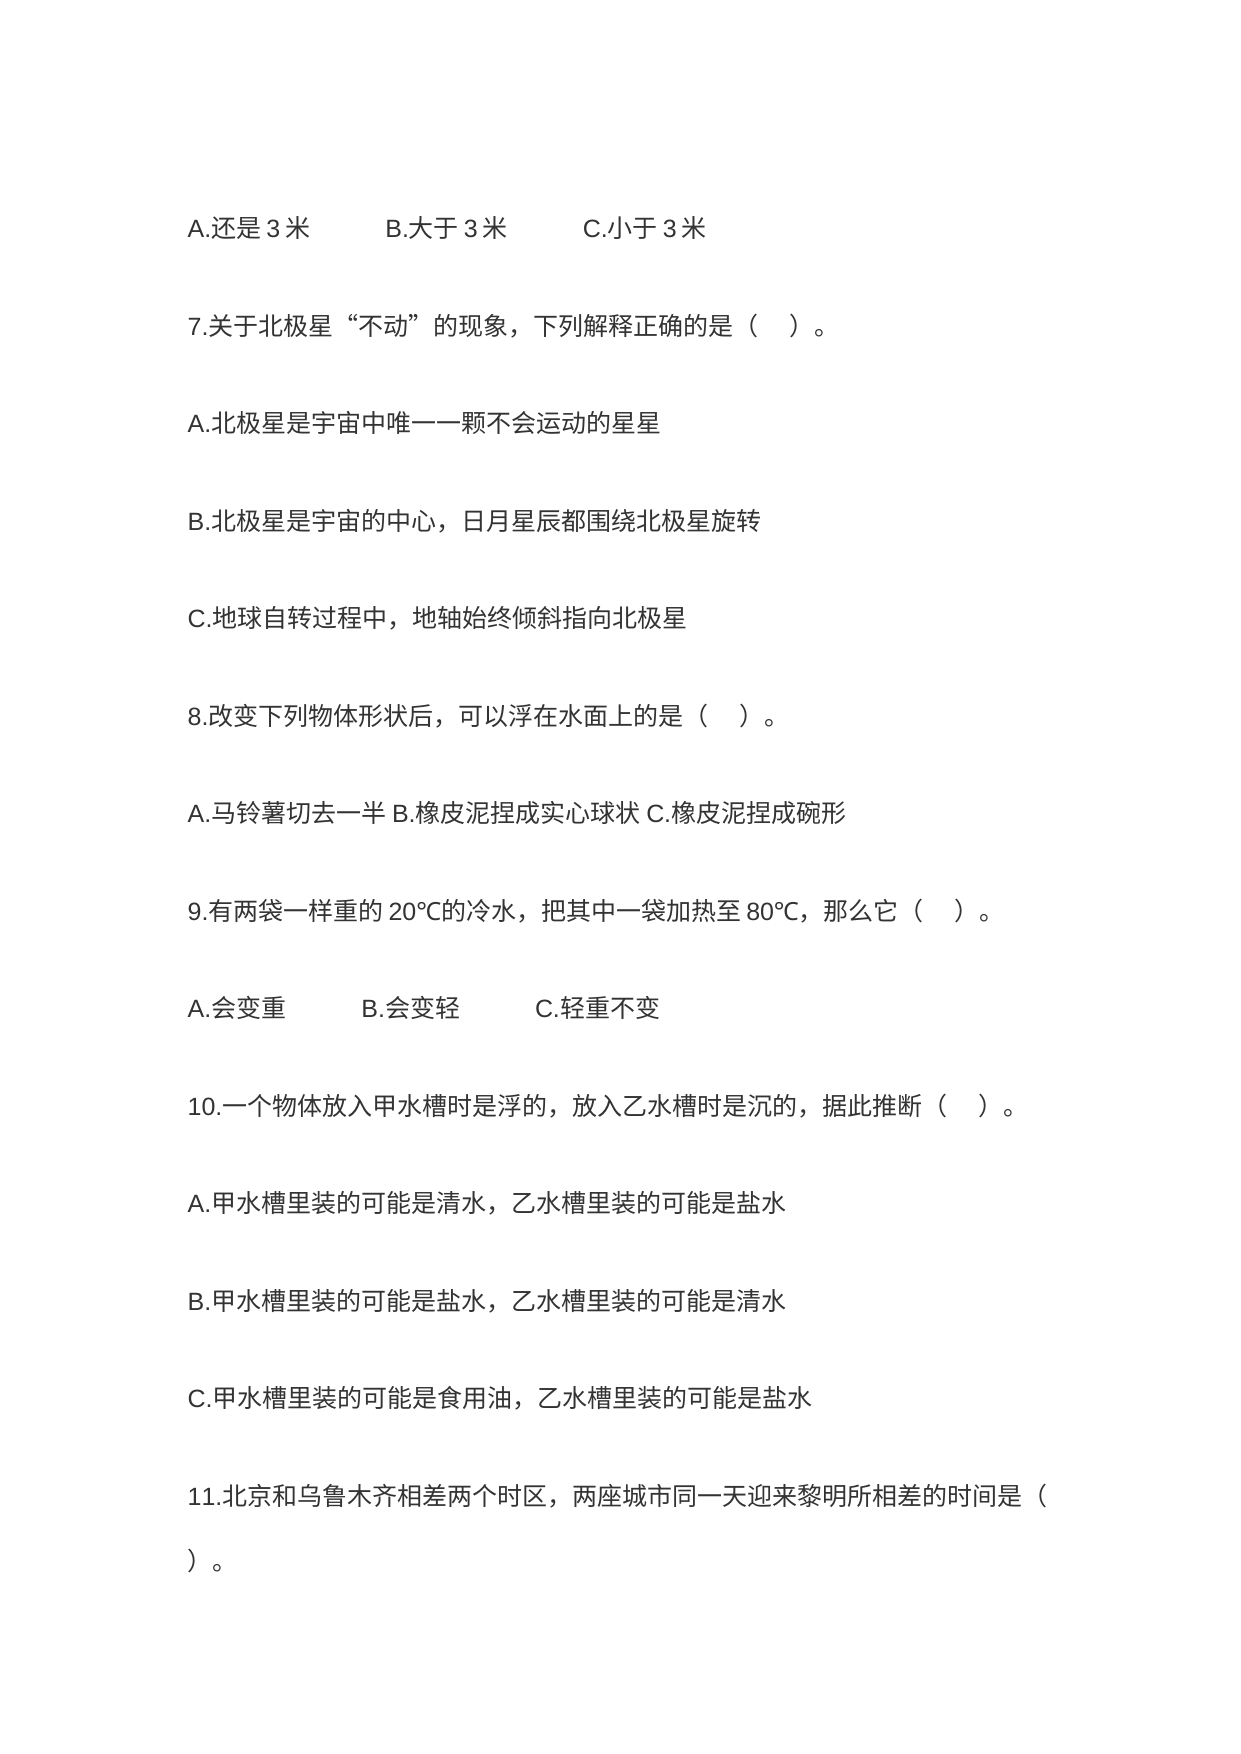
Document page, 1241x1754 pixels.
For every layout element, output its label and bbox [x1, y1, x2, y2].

text [187, 162, 1053, 1592]
